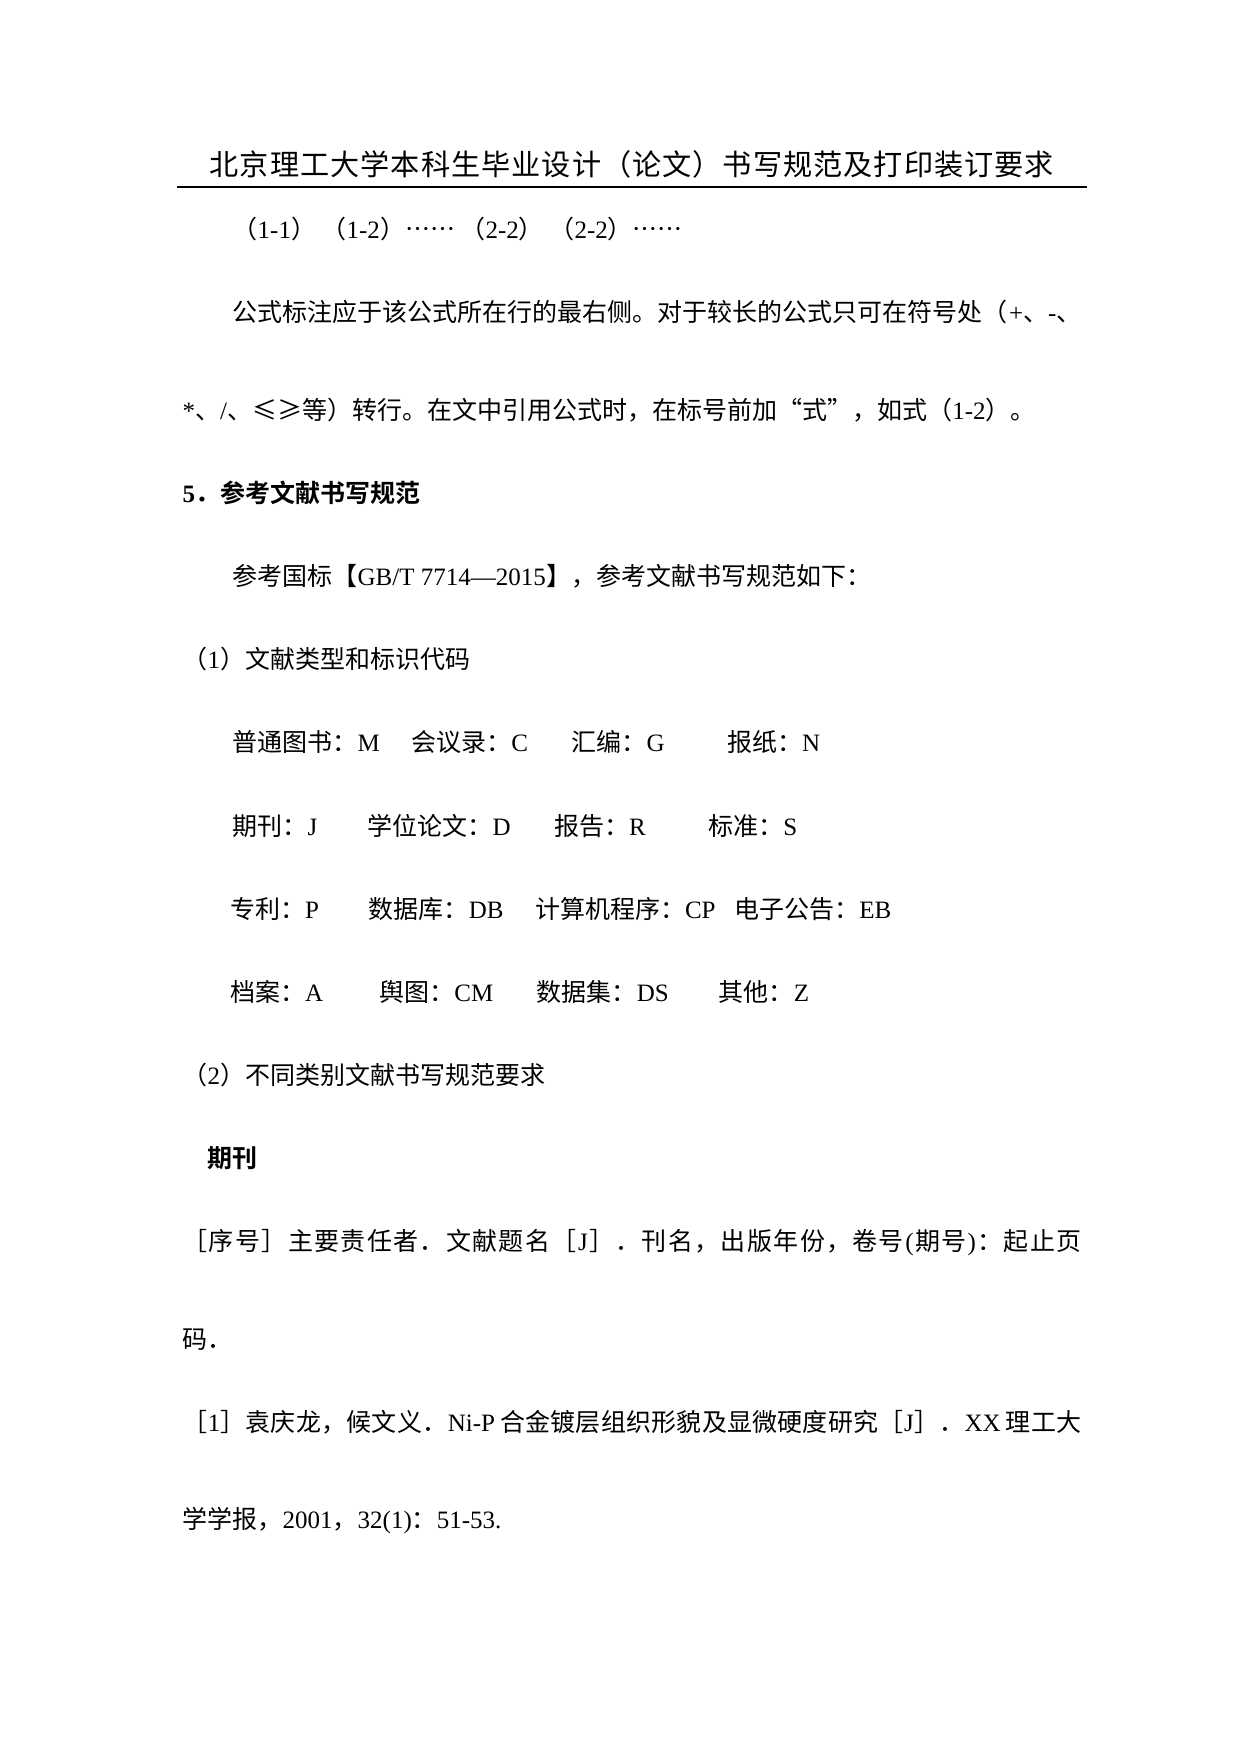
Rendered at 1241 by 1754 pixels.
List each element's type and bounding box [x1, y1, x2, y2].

table_cell [183, 195, 1081, 1563]
